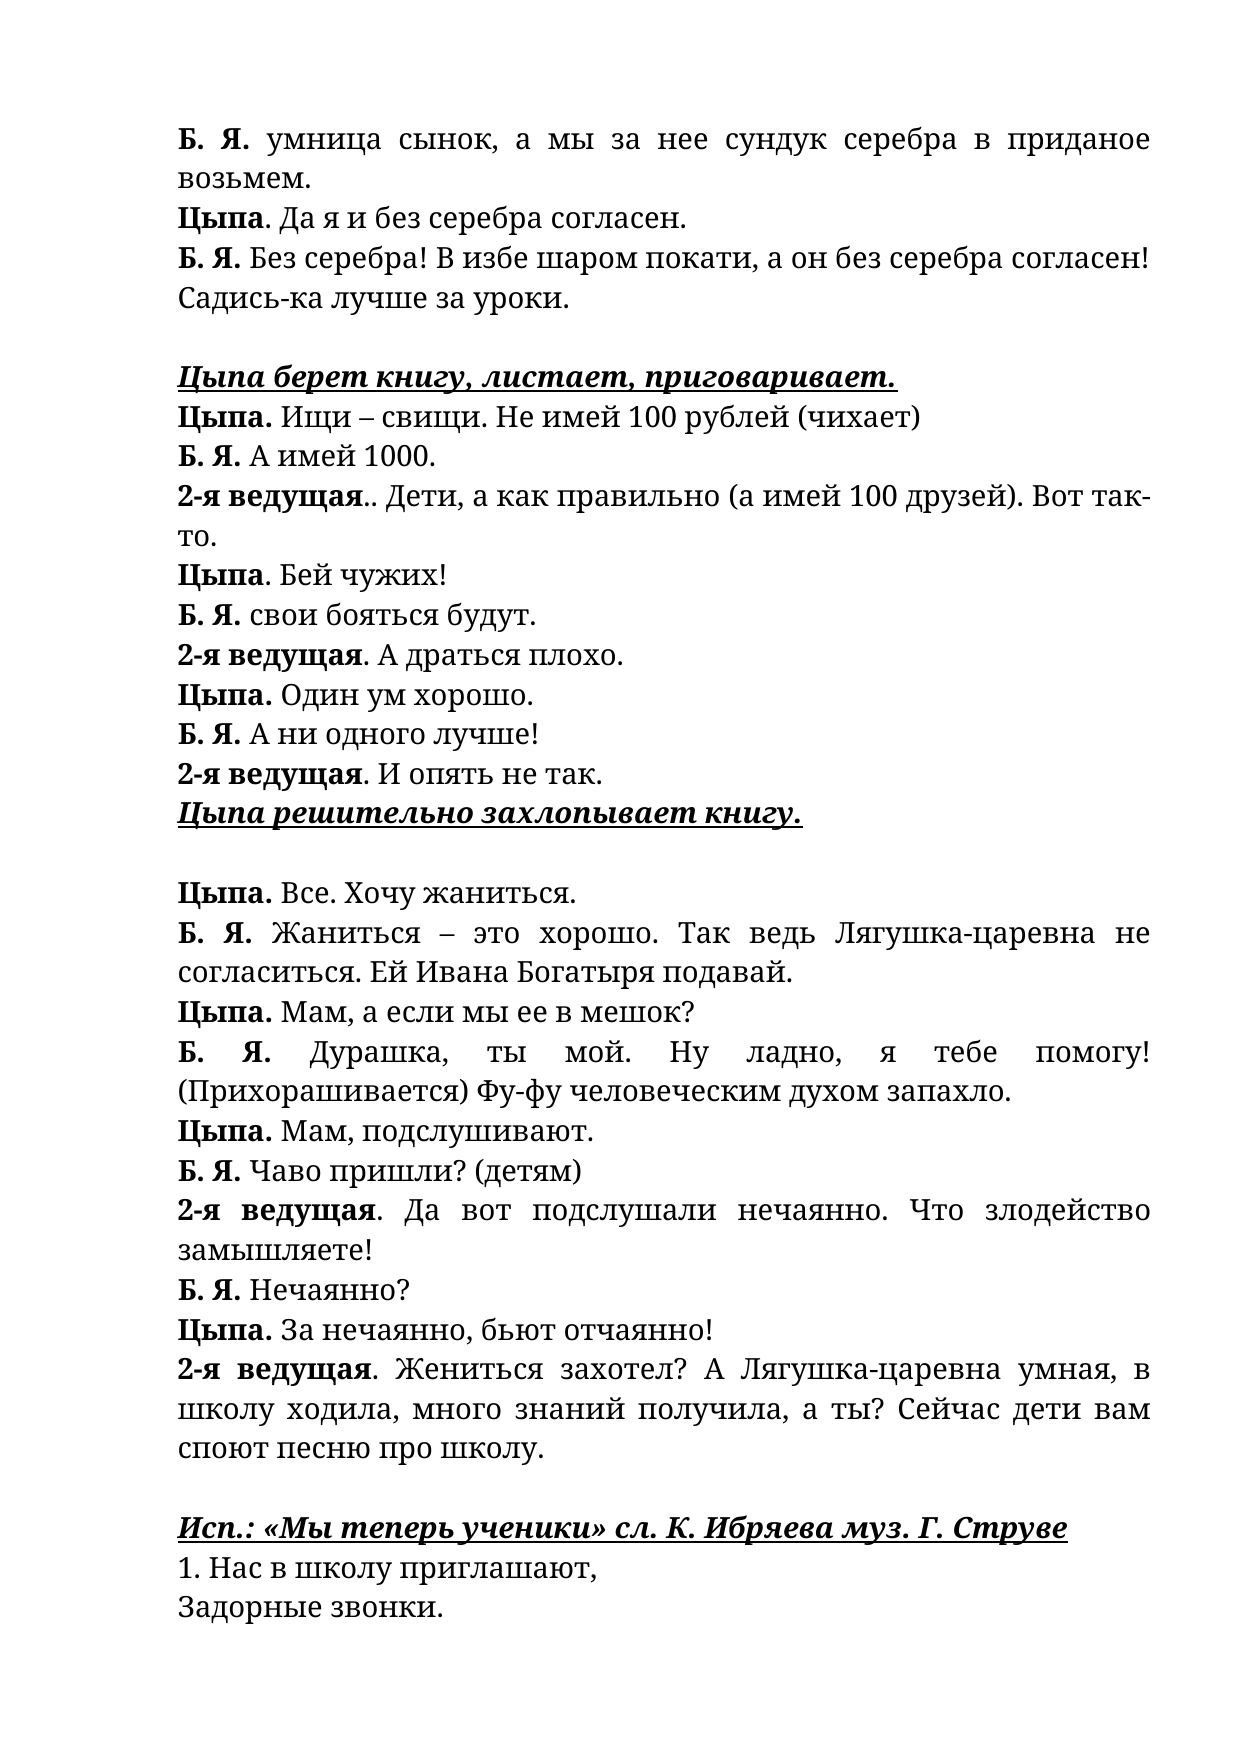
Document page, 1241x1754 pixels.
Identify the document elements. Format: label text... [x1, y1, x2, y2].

text Б. Я. свои бояться будут. [177, 594, 1152, 634]
text Цыпа. Бей чужих! [177, 555, 1152, 594]
text 2-я ведущая. А драться плохо. [177, 634, 1152, 674]
text Цыпа. Ищи – свищи. Не имей 100 рублей (чихает) [177, 396, 1152, 436]
text 2-я ведущая. Да вот подслушали нечаянно. Что злодейство замышляете! [177, 1190, 1152, 1269]
text Б. Я. А ни одного лучше! [177, 713, 1152, 753]
text Задорные звонки. [177, 1587, 1152, 1626]
text Б. Я. Дурашка, ты мой. Ну ладно, я тебе помогу! (Прихорашивается) Фу-фу человеческим духом запахло. [177, 1031, 1152, 1110]
text 2-я ведущая.. Дети, а как правильно (а имей 100 друзей). Вот так-то. [177, 475, 1152, 555]
text 1. Нас в школу приглашают, [177, 1547, 1152, 1587]
text Цыпа. Один ум хорошо. [177, 674, 1152, 713]
text Б. Я. Без серебра! В избе шаром покати, а он без серебра согласен! Садись-ка лучше за уроки. [177, 237, 1152, 317]
text Б. Я. Нечаянно? [177, 1269, 1152, 1309]
text Исп.: «Мы теперь ученики» сл. К. Ибряева муз. Г. Струве [177, 1507, 1152, 1547]
text Б. Я. Жаниться – это хорошо. Так ведь Лягушка-царевна не согласиться. Ей Ивана Богатыря подавай. [177, 912, 1152, 991]
text Цыпа. Мам, подслушивают. [177, 1110, 1152, 1150]
text 2-я ведущая. И опять не так. [177, 753, 1152, 793]
text Б. Я. Чаво пришли? (детям) [177, 1150, 1152, 1190]
text Цыпа. Мам, а если мы ее в мешок? [177, 991, 1152, 1031]
text Цыпа. За нечаянно, бьют отчаянно! [177, 1309, 1152, 1348]
text Цыпа решительно захлопывает книгу. [177, 793, 1152, 832]
text Цыпа. Все. Хочу жаниться. [177, 872, 1152, 912]
text 2-я ведущая. Жениться захотел? А Лягушка-царевна умная, в школу ходила, много знаний получила, а ты? Сейчас дети вам споют песню про школу. [177, 1348, 1152, 1467]
text Цыпа. Да я и без серебра согласен. [177, 197, 1152, 237]
text Б. Я. умница сынок, а мы за нее сундук серебра в приданое возьмем. [177, 118, 1152, 197]
text Цыпа берет книгу, листает, приговаривает. [177, 356, 1152, 396]
text Б. Я. А имей 1000. [177, 436, 1152, 475]
